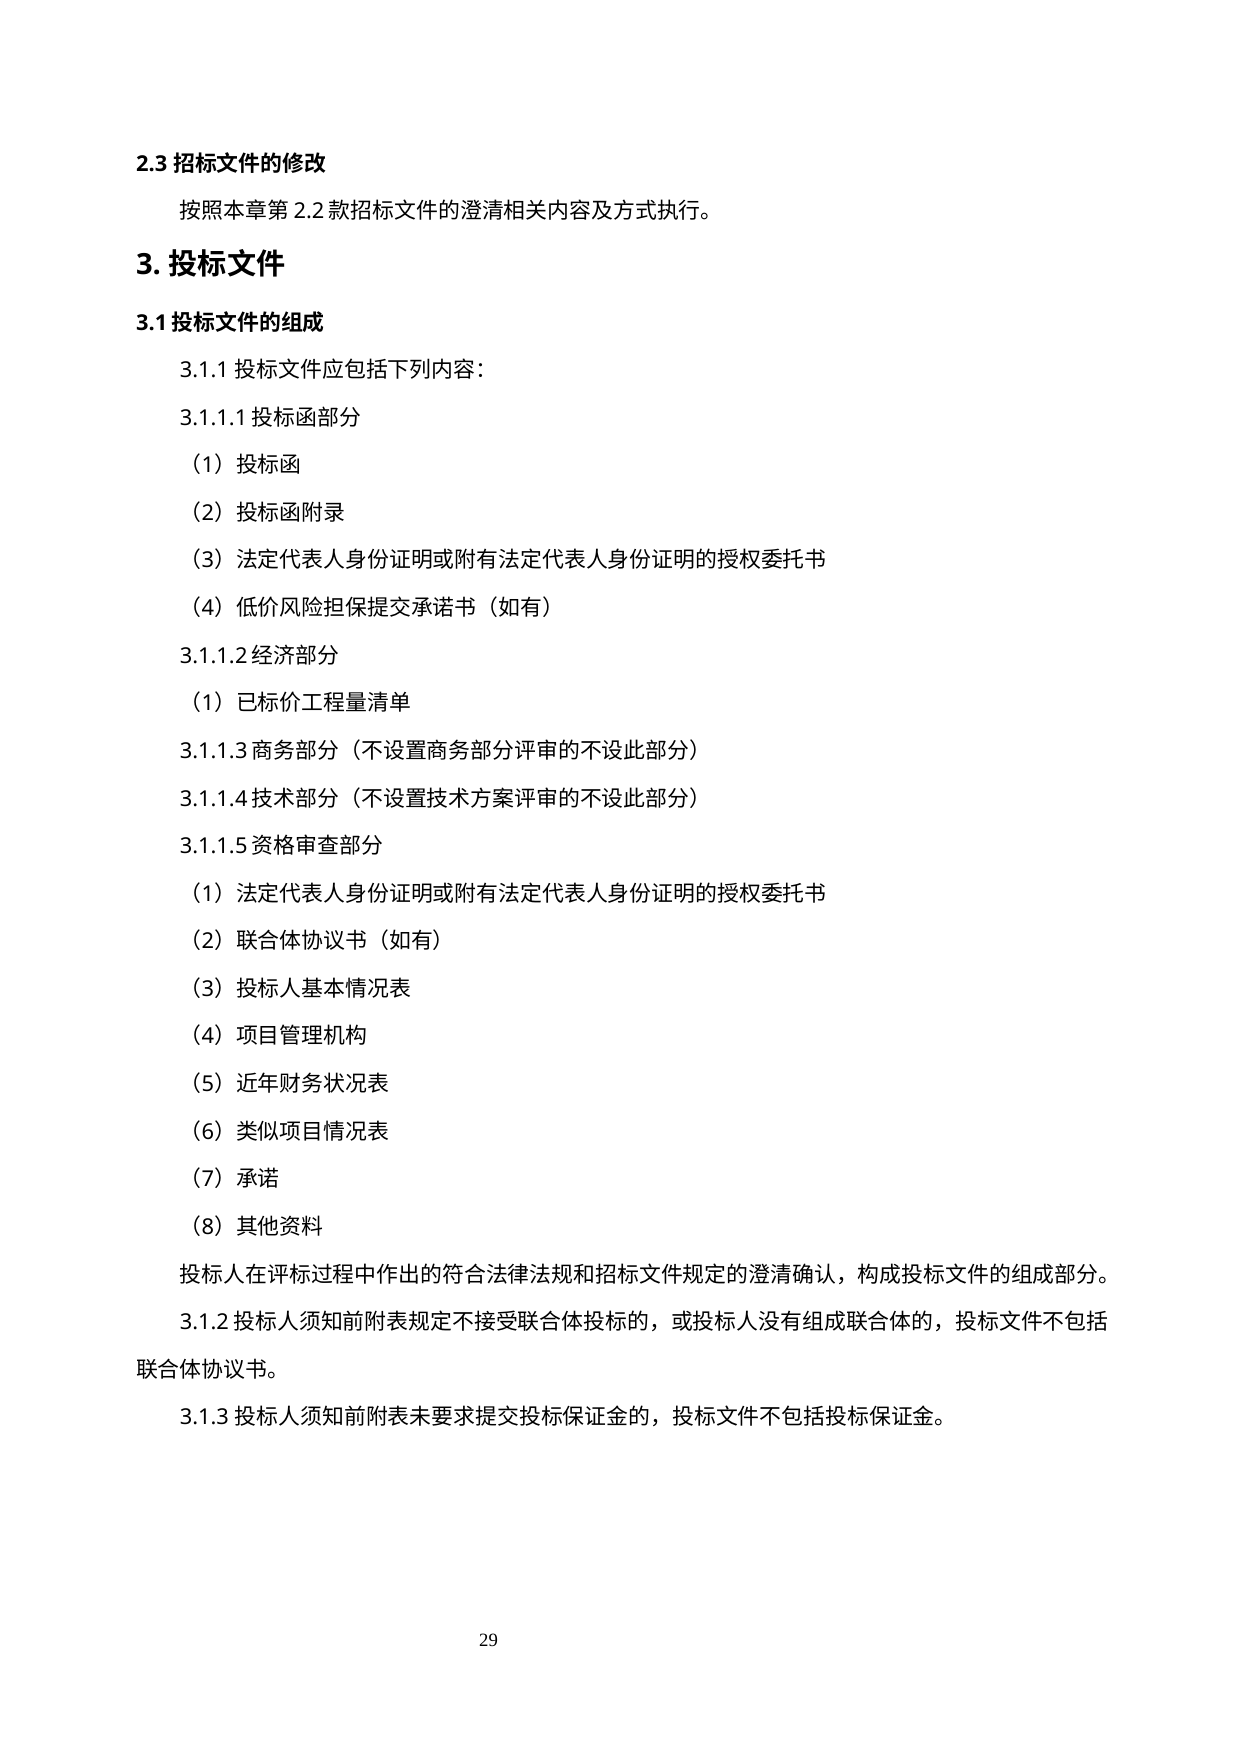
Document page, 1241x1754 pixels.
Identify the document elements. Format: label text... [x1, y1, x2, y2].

text 3.1.1.3商务部分（不设置商务部分评审的不设此部分） [136, 733, 1122, 765]
text 3.1.1.4技术部分（不设置技术方案评审的不设此部分） [136, 781, 1122, 812]
text （4）低价风险担保提交承诺书（如有） [136, 590, 1122, 622]
text 3.1.1.1投标函部分 [136, 400, 1122, 431]
subtitle 3.1投标文件的组成 [136, 304, 1122, 336]
text 按照本章第2.2款招标文件的澄清相关内容及方式执行。 [136, 193, 1122, 225]
text （3）法定代表人身份证明或附有法定代表人身份证明的授权委托书 [136, 542, 1122, 574]
text （2）联合体协议书（如有） [136, 923, 1122, 955]
text （8）其他资料 [136, 1209, 1122, 1241]
text （1）已标价工程量清单 [136, 685, 1122, 717]
text 3.1.2投标人须知前附表规定不接受联合体投标的，或投标人没有组成联合体的，投标文件不包括联合体协议书。 [136, 1304, 1122, 1383]
subtitle 3. 投标文件 [136, 241, 1122, 283]
text 3.1.3 投标人须知前附表未要求提交投标保证金的，投标文件不包括投标保证金。 [136, 1399, 1122, 1431]
text （5）近年财务状况表 [136, 1066, 1122, 1098]
text 投标人在评标过程中作出的符合法律法规和招标文件规定的澄清确认，构成投标文件的组成部分。 [136, 1257, 1122, 1288]
text （6）类似项目情况表 [136, 1114, 1122, 1146]
subtitle 2.3 招标文件的修改 [136, 146, 1122, 177]
text （1）投标函 [136, 447, 1122, 479]
text 3.1.1 投标文件应包括下列内容： [136, 352, 1122, 384]
text 3.1.1.5资格审查部分 [136, 828, 1122, 860]
text （3）投标人基本情况表 [136, 971, 1122, 1003]
text （1）法定代表人身份证明或附有法定代表人身份证明的授权委托书 [136, 876, 1122, 907]
text 3.1.1.2经济部分 [136, 638, 1122, 669]
text （4）项目管理机构 [136, 1018, 1122, 1050]
text （2）投标函附录 [136, 495, 1122, 527]
text （7）承诺 [136, 1161, 1122, 1193]
